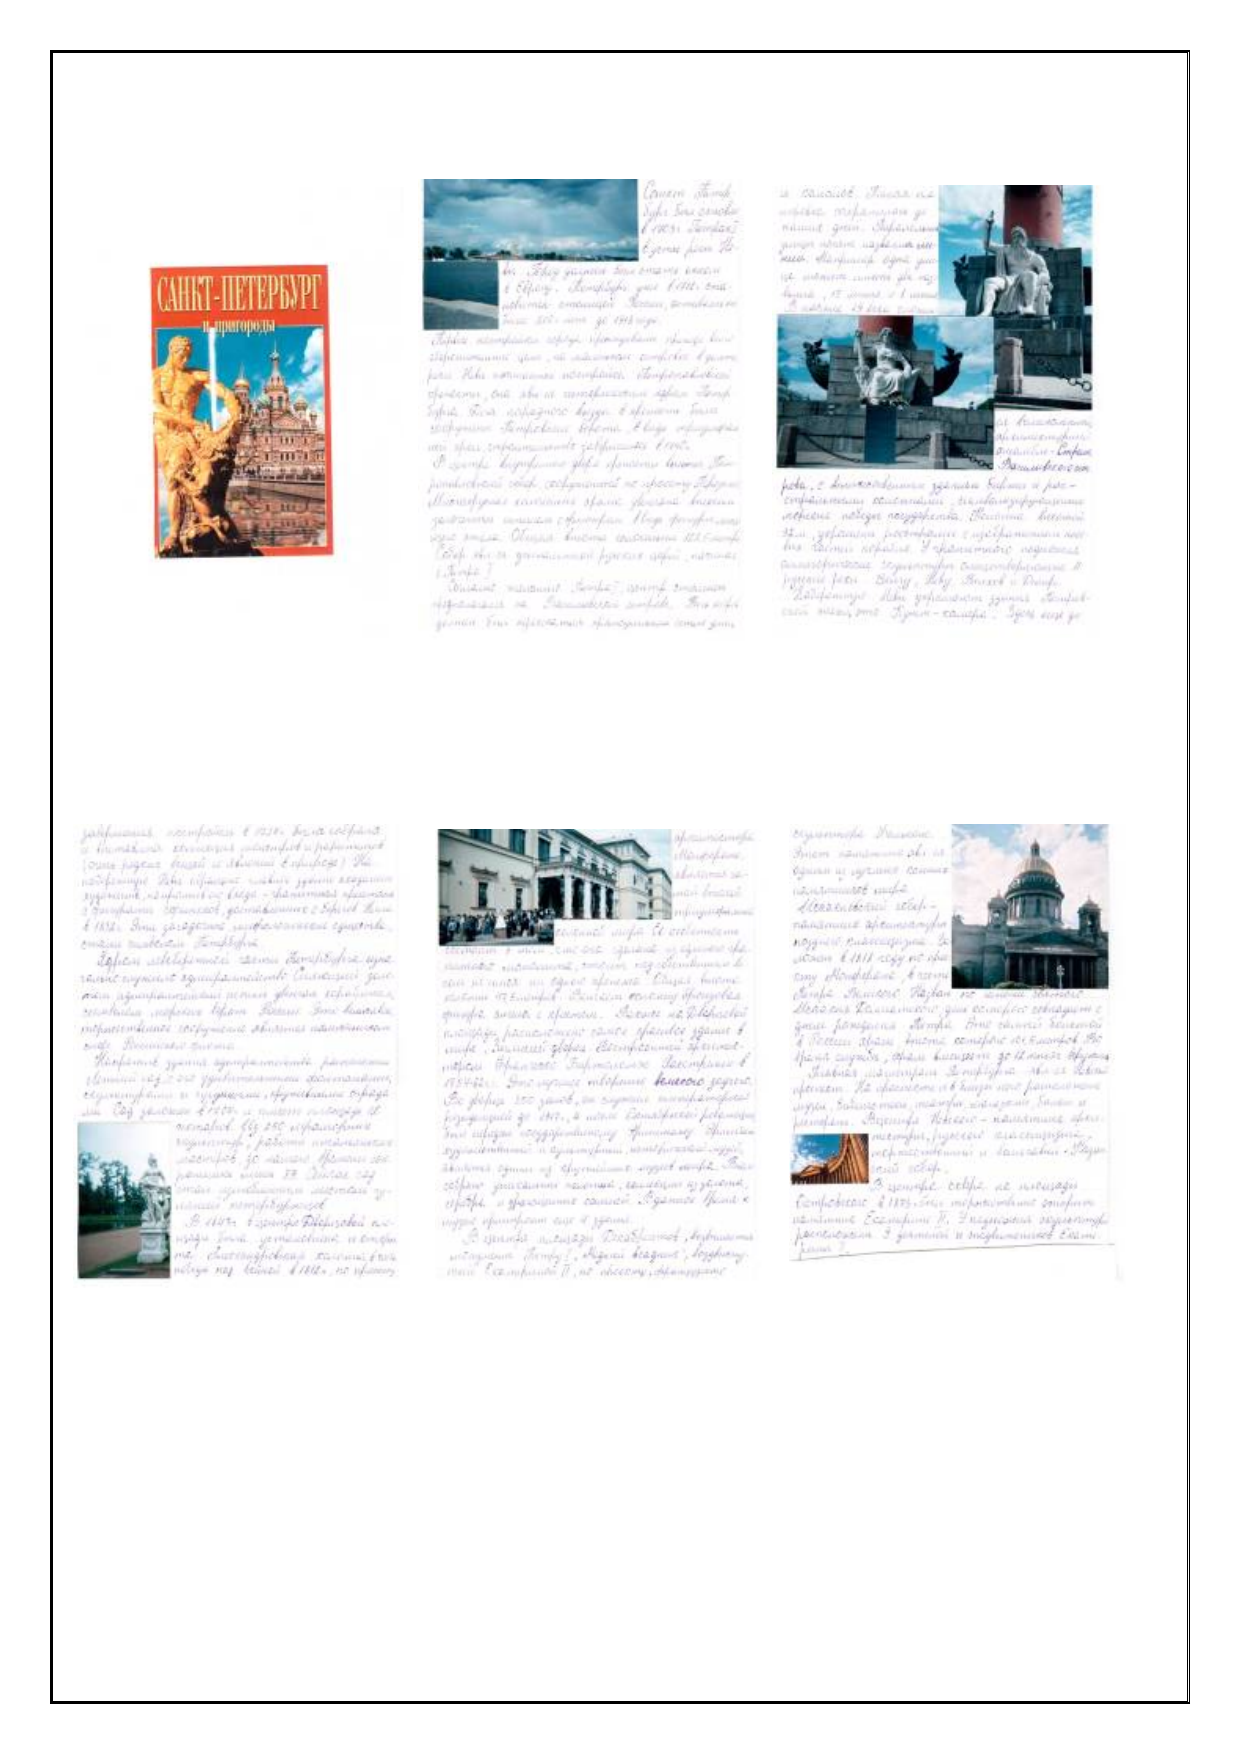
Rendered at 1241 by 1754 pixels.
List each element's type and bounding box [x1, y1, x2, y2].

picture [772, 185, 1104, 641]
picture [418, 179, 752, 641]
picture [73, 824, 410, 1288]
picture [789, 824, 1126, 1288]
picture [73, 187, 404, 641]
picture [435, 829, 769, 1288]
